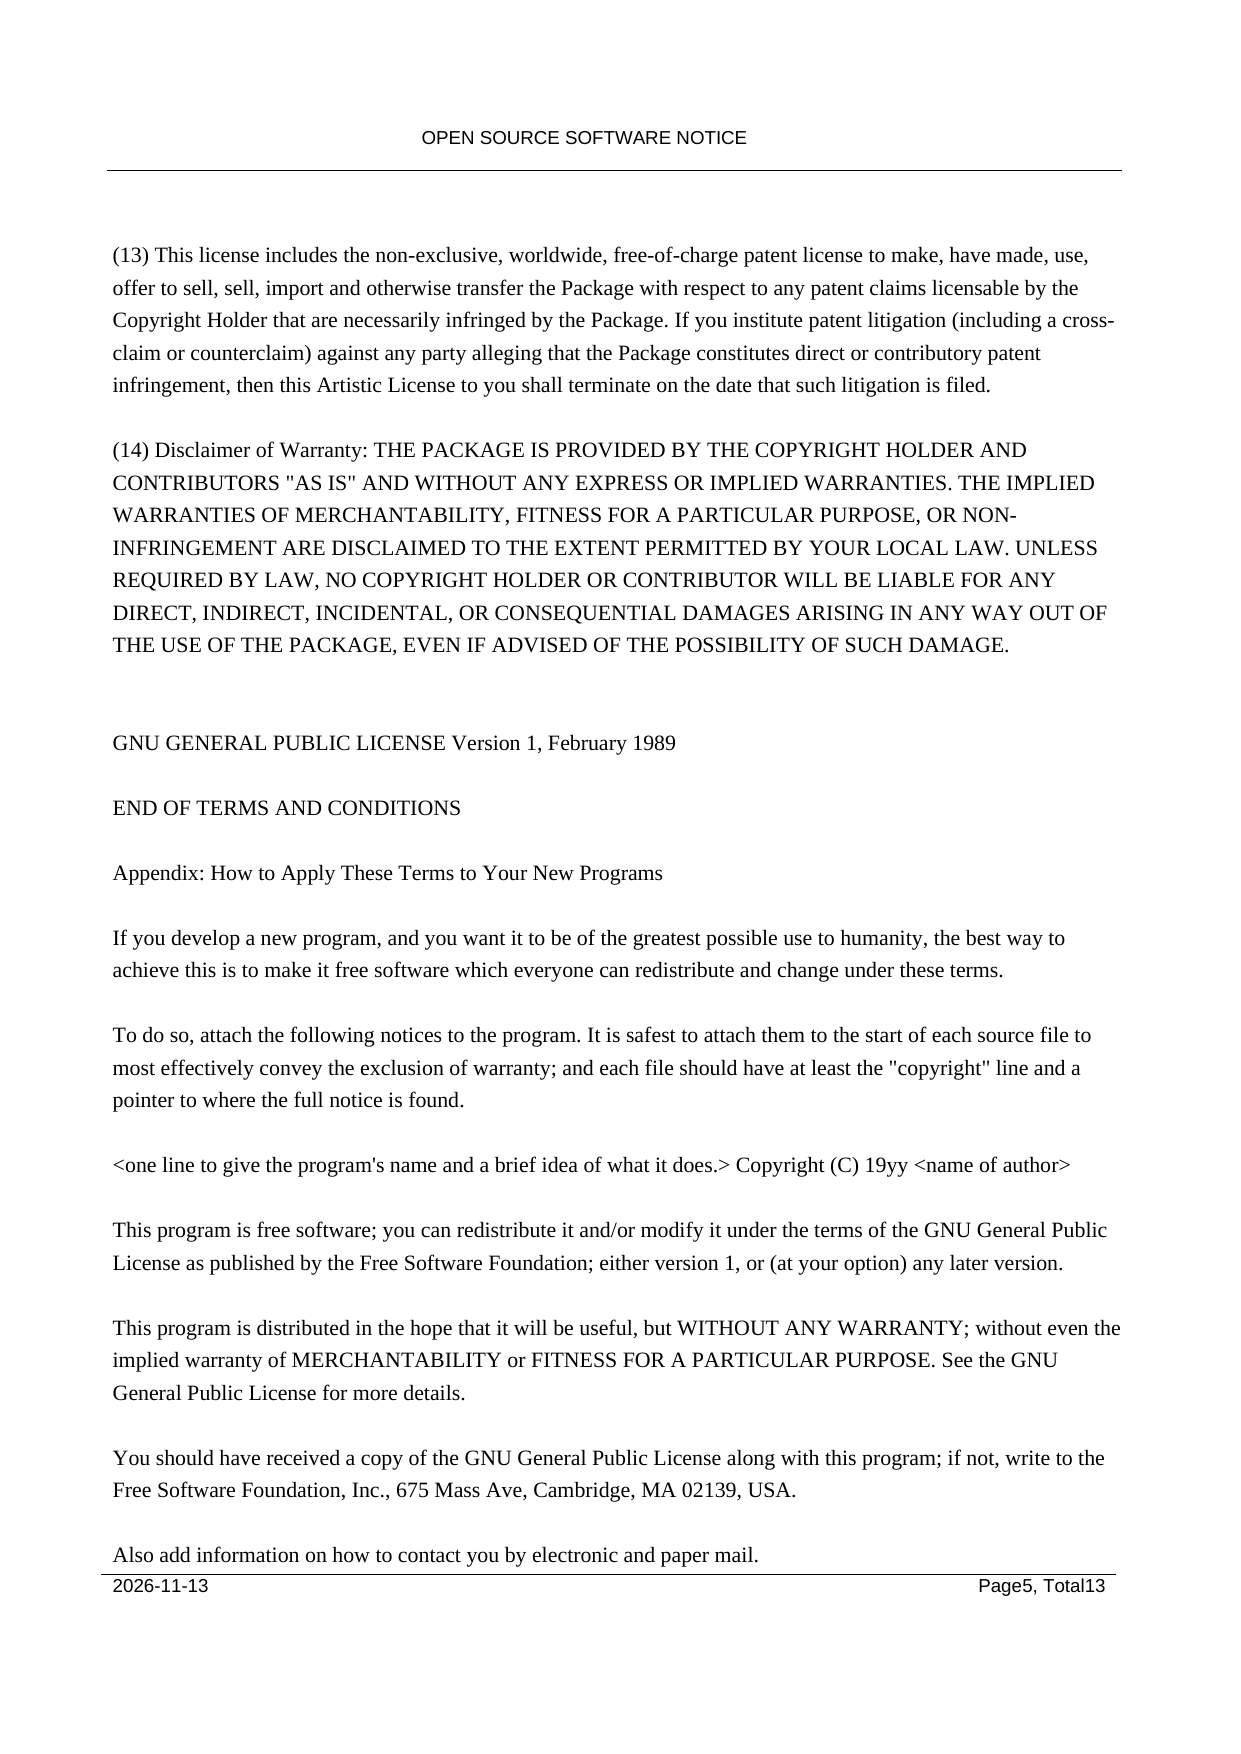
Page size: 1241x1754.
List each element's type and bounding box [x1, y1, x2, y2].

text [112, 206, 1128, 1571]
